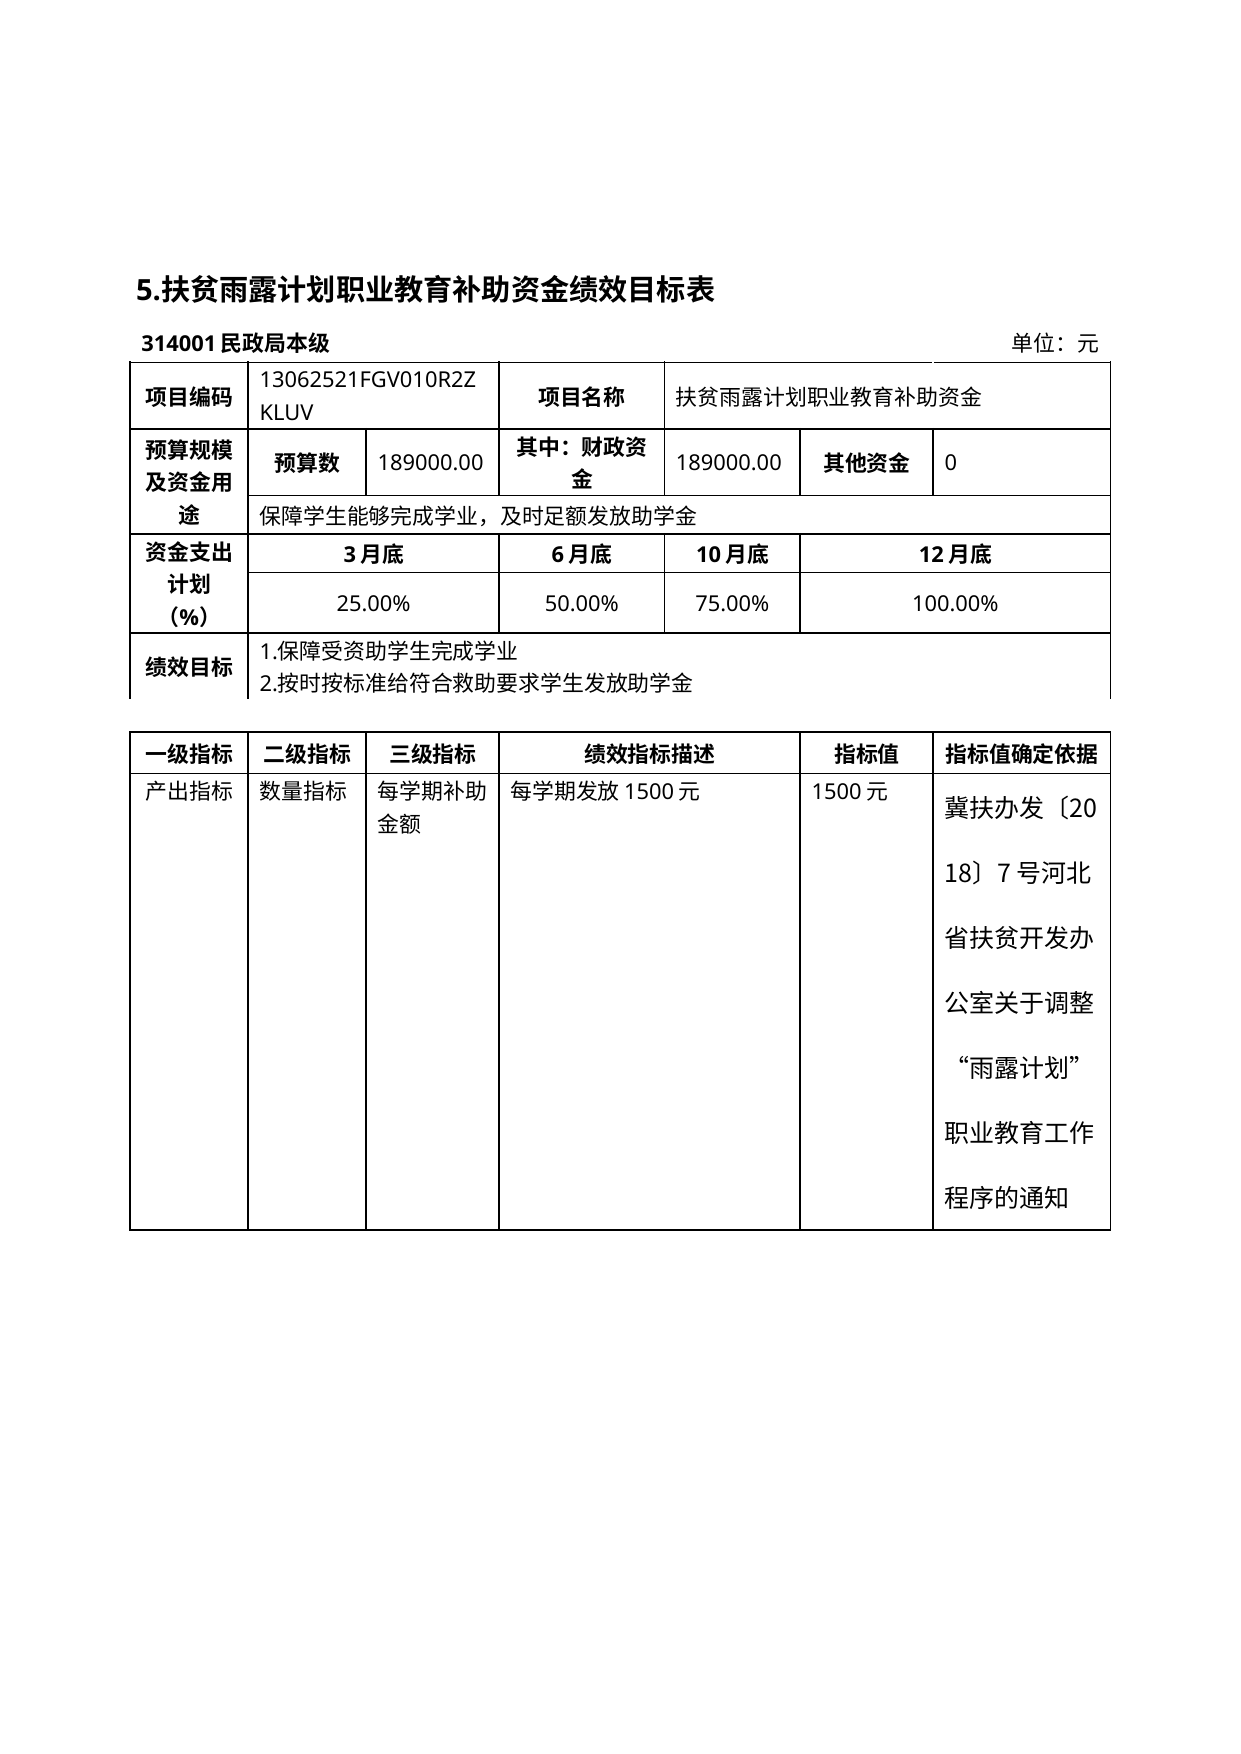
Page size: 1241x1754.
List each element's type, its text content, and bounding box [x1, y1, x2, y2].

table_cell 资金支出计划（%） [131, 535, 247, 632]
table_cell 0 [934, 430, 1110, 494]
table_cell 绩效目标 [131, 634, 247, 698]
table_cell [934, 774, 1110, 1229]
table_cell 189000.00 [367, 430, 498, 494]
table_cell 12月底 [801, 535, 1110, 571]
table_cell 6月底 [500, 535, 664, 571]
table_cell 预算规模及资金用途 [131, 430, 247, 533]
table_cell 1500元 [801, 774, 932, 1229]
table_header 指标值 [801, 733, 932, 772]
table_cell 保障学生能够完成学业，及时足额发放助学金 [249, 496, 1110, 533]
table_cell 50.00% [500, 573, 664, 632]
table_cell 25.00% [249, 573, 498, 632]
table_cell 每学期补助金额 [367, 774, 498, 1229]
table_header 单位：元 [934, 322, 1110, 361]
text 5.扶贫雨露计划职业教育补助资金绩效目标表 [136, 255, 1104, 320]
table_cell 10月底 [665, 535, 799, 571]
table_header 二级指标 [249, 733, 365, 772]
table_cell 75.00% [665, 573, 799, 632]
table_cell 100.00% [801, 573, 1110, 632]
table_cell 项目名称 [500, 363, 664, 428]
table_header 绩效指标描述 [500, 733, 799, 772]
table_cell 预算数 [249, 430, 365, 494]
table_cell 其中：财政资金 [500, 430, 664, 494]
table_header 314001民政局本级 [131, 322, 932, 361]
table_cell 13062521FGV010R2ZKLUV [249, 363, 498, 428]
table_cell 产出指标 [131, 774, 247, 1229]
table_header 指标值确定依据 [934, 733, 1110, 772]
table_cell 1.保障受资助学生完成学业 2.按时按标准给符合救助要求学生发放助学金 [249, 634, 1110, 698]
table_cell 其他资金 [801, 430, 932, 494]
table_cell 189000.00 [665, 430, 799, 494]
table_cell 3月底 [249, 535, 498, 571]
table_header 一级指标 [131, 733, 247, 772]
table_cell 每学期发放1500元 [500, 774, 799, 1229]
table_header 三级指标 [367, 733, 498, 772]
table_cell 扶贫雨露计划职业教育补助资金 [665, 363, 1110, 428]
table_cell 数量指标 [249, 774, 365, 1229]
table_cell 项目编码 [131, 363, 247, 428]
